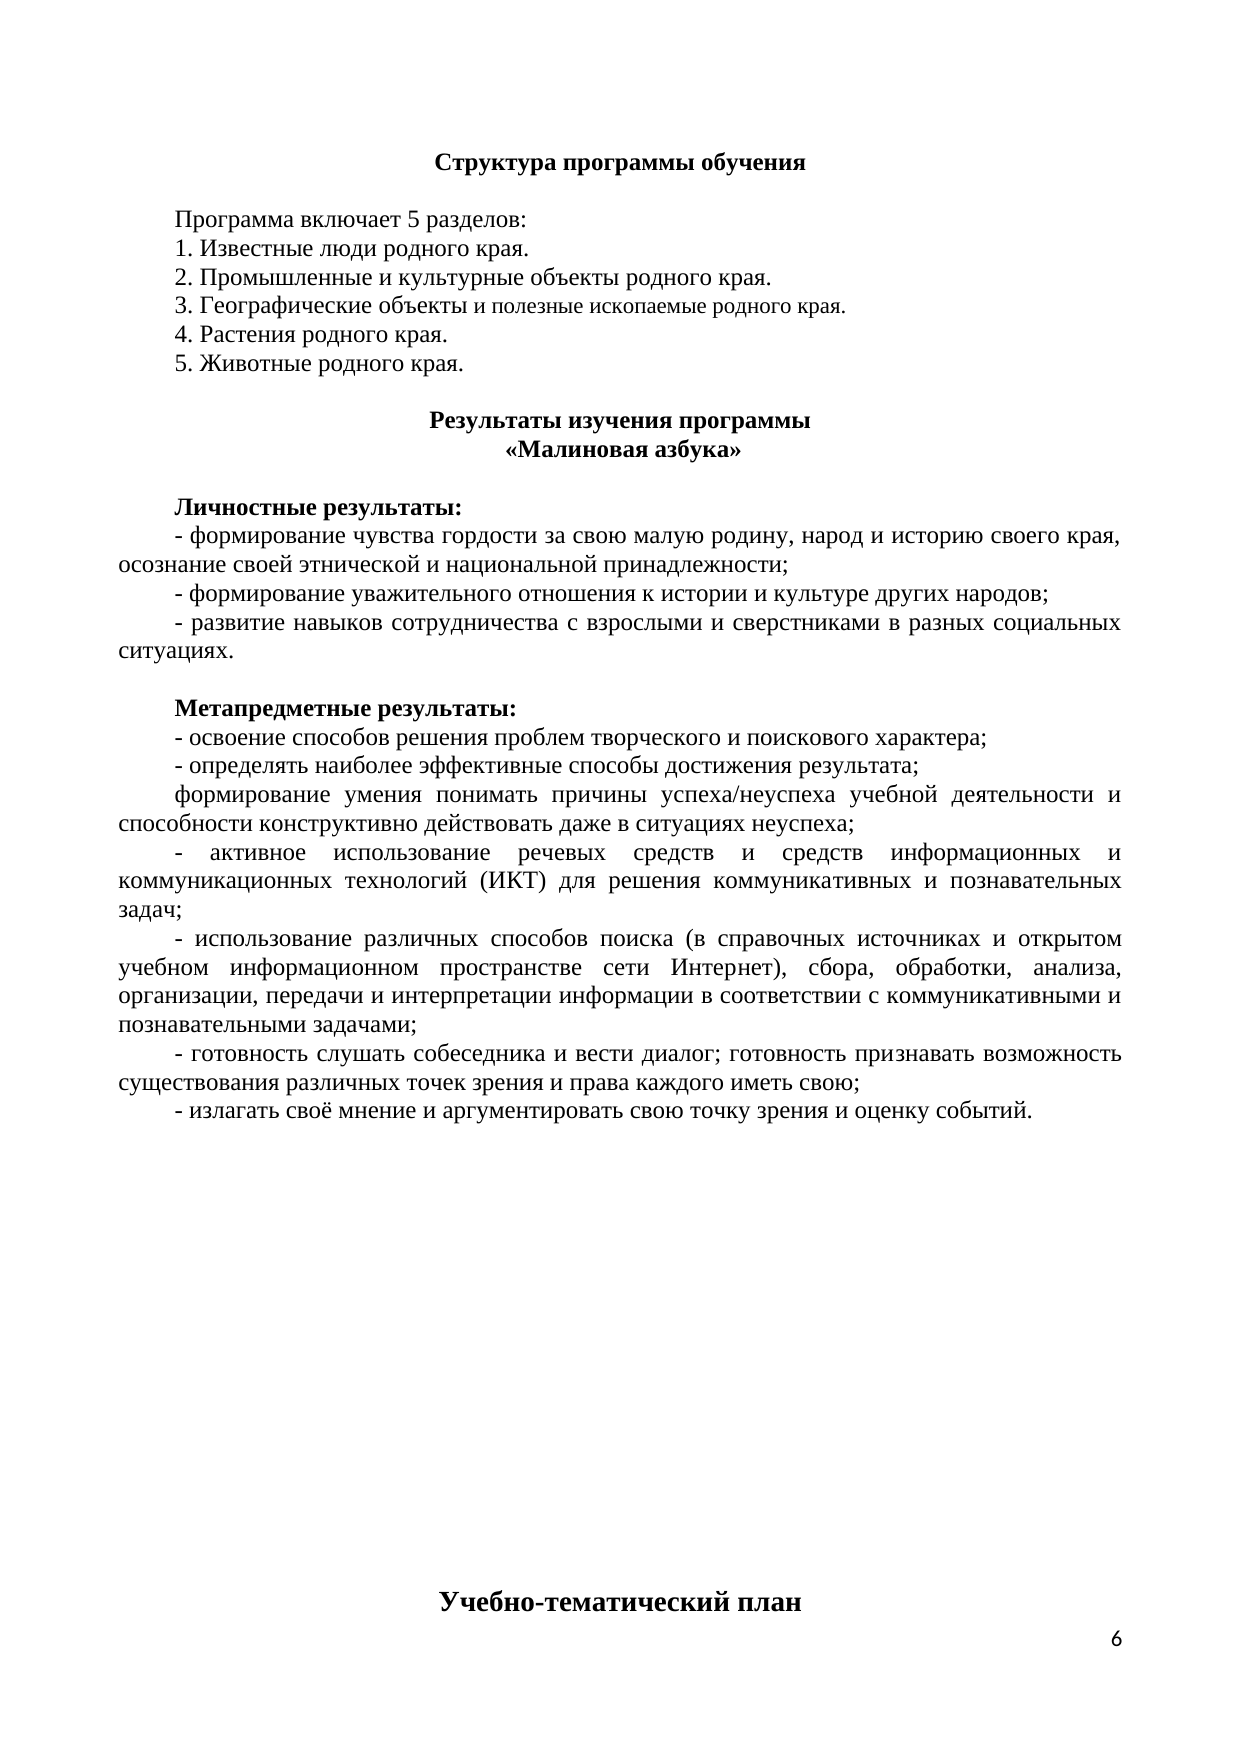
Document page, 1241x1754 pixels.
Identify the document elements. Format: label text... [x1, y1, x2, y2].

text Результаты изучения программы [118, 406, 1122, 434]
text Учебно-тематический план [118, 1584, 1122, 1618]
text 4. Растения родного края. [118, 319, 1122, 348]
text Структура программы обучения [118, 147, 1122, 176]
text формирование умения понимать причины успеха/неуспеха учебной деятельности и способности конструктивно действовать даже в ситуациях неуспеха; [118, 779, 1122, 837]
text «Малиновая азбука» [118, 434, 1122, 463]
text - формирование уважительного отношения к истории и культуре других народов; [118, 578, 1122, 607]
text 1. Известные люди родного края. [118, 233, 1122, 262]
text Программа включает 5 разделов: [118, 204, 1122, 233]
text Личностные результаты: [118, 492, 1122, 521]
text - освоение способов решения проблем творческого и поискового характера; [118, 722, 1122, 751]
text - использование различных способов поиска (в справочных источниках и открытом учебном информационном пространстве сети Интернет), сбора, обработки, анализа, организации, передачи и интерпретации информации в соответствии с коммуникативными и познавательными задачами; [118, 923, 1122, 1038]
text 5. Животные родного края. [118, 348, 1122, 377]
text 2. Промышленные и культурные объекты родного края. [118, 262, 1122, 291]
text - излагать своё мнение и аргументировать свою точку зрения и оценку событий. [118, 1096, 1122, 1124]
text - определять наиболее эффективные способы достижения результата; [118, 751, 1122, 779]
text - готовность слушать собеседника и вести диалог; готовность признавать возможность существования различных точек зрения и права каждого иметь свою; [118, 1038, 1122, 1096]
text - формирование чувства гордости за свою малую родину, народ и историю своего края, осознание своей этнической и национальной принадлежности; [118, 521, 1122, 578]
text - развитие навыков сотрудничества с взрослыми и сверстниками в разных социальных ситуациях. [118, 607, 1122, 664]
text - активное использование речевых средств и средств информационных и коммуникационных технологий (ИКТ) для решения коммуникативных и познавательных задач; [118, 837, 1122, 923]
text Метапредметные результаты: [118, 693, 1122, 722]
text 3. Географические объекты и полезные ископаемые родного края. [118, 291, 1122, 319]
